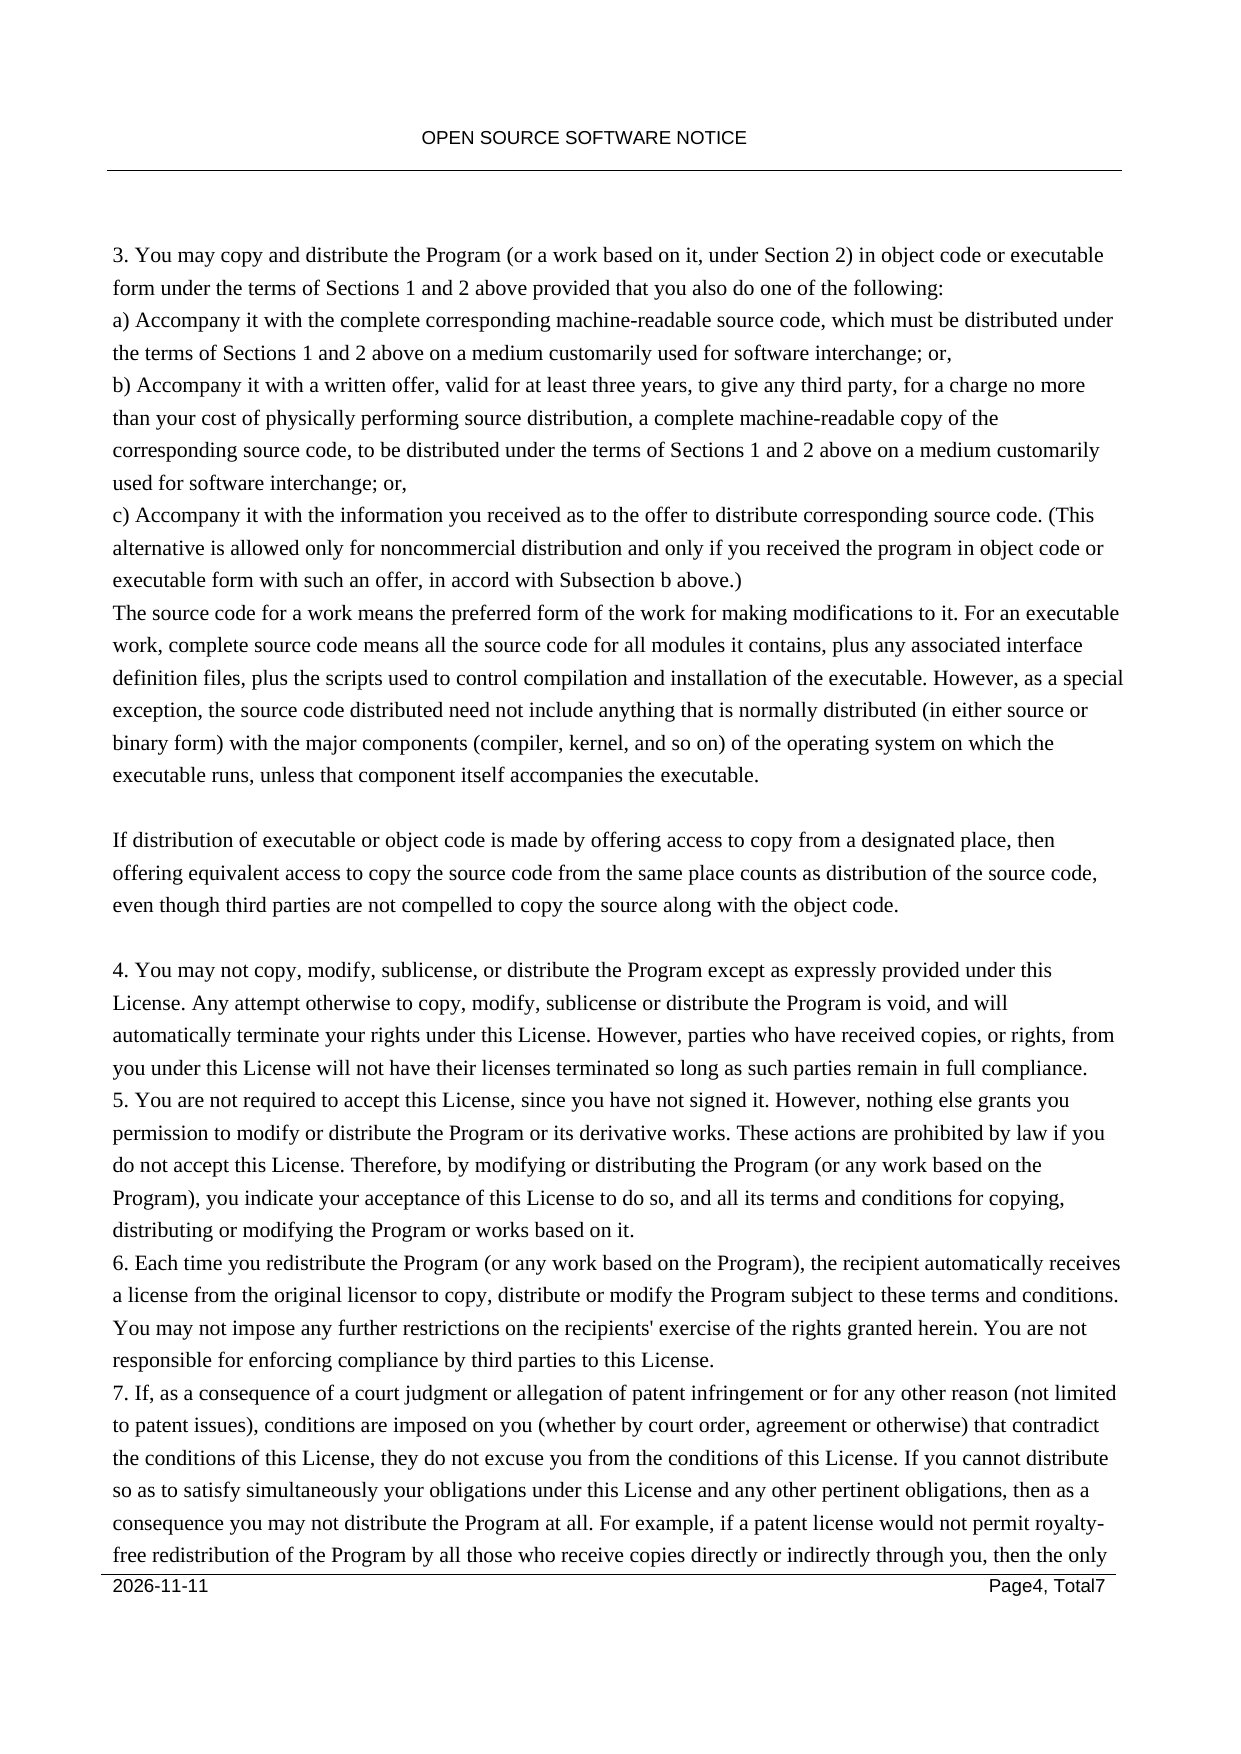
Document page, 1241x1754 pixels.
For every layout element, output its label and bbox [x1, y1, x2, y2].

text [112, 206, 1128, 1571]
